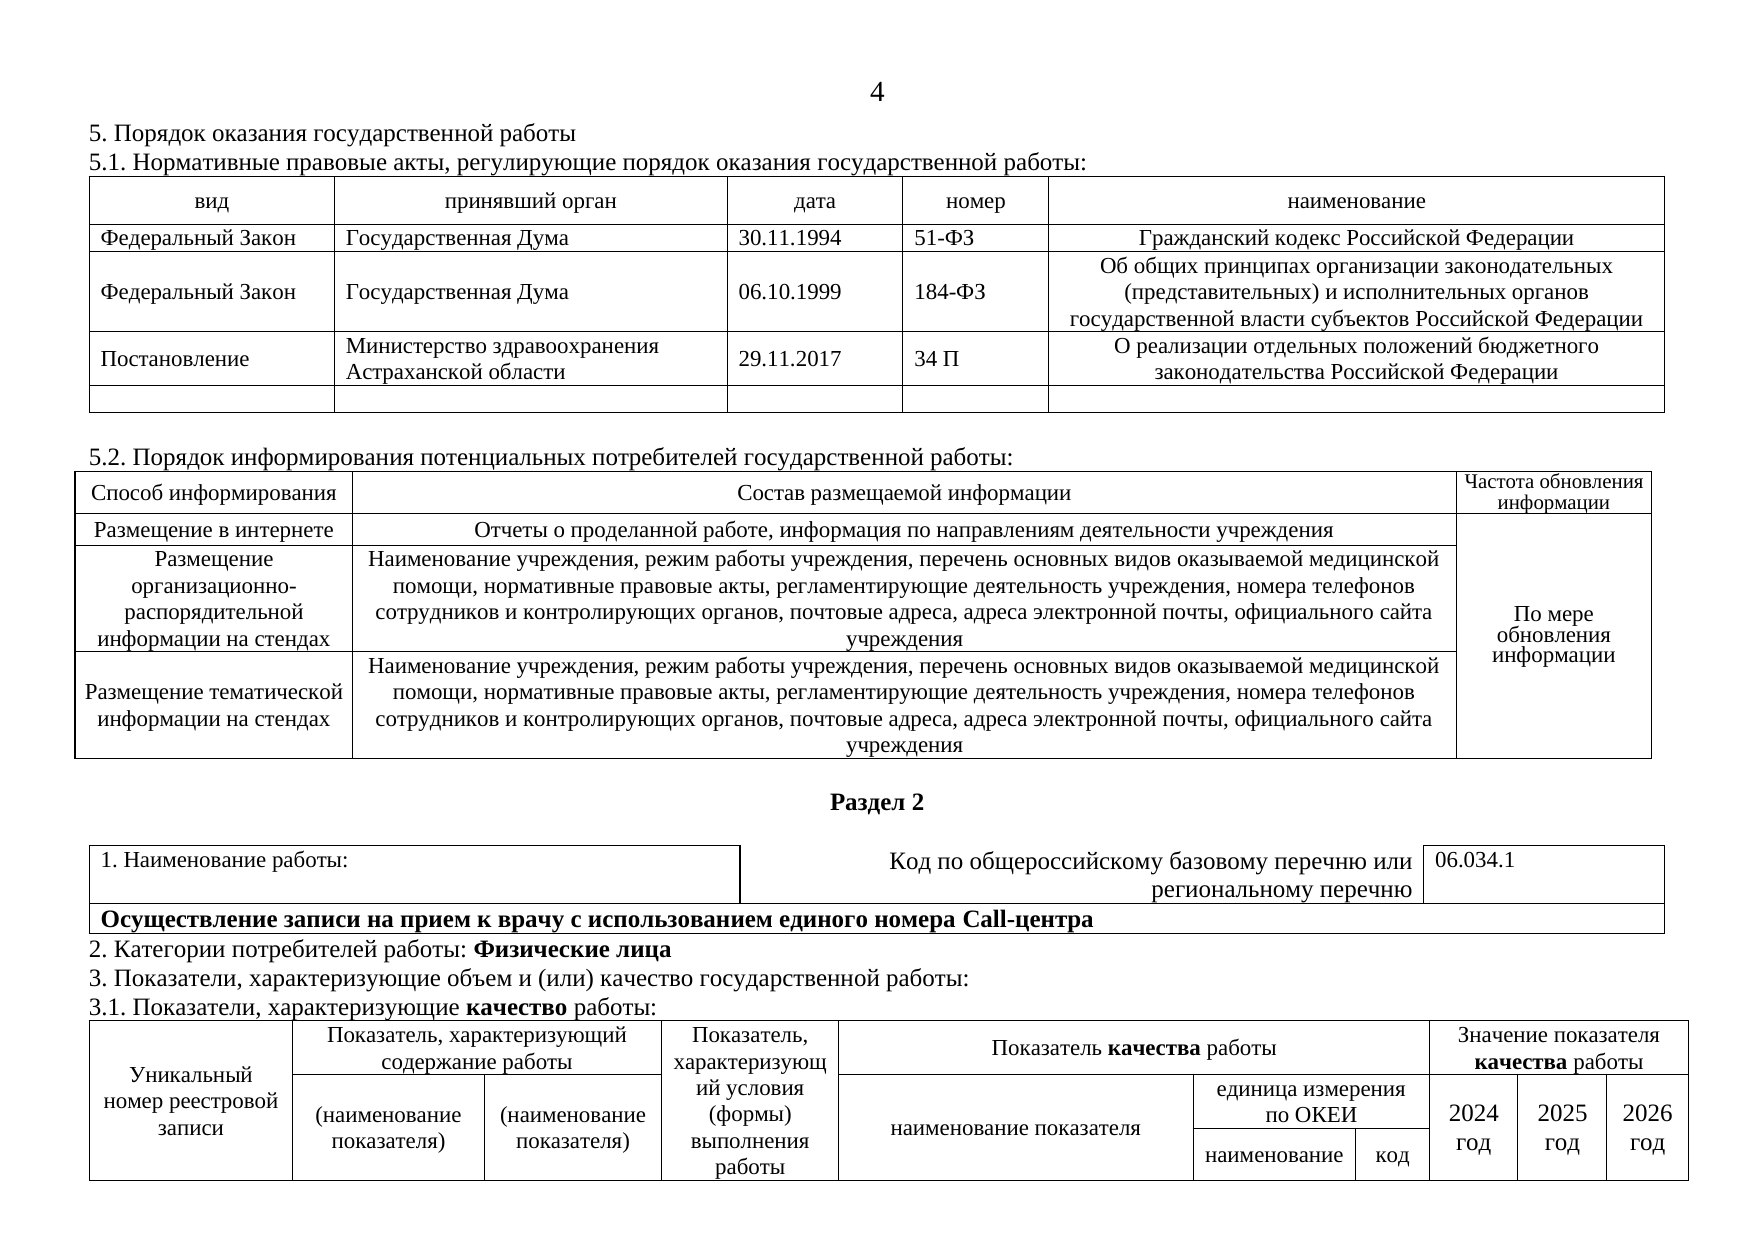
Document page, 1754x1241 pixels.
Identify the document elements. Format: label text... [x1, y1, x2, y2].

table_header Состав размещаемой информации [353, 472, 1456, 513]
table_cell 184-ФЗ [903, 252, 1048, 331]
table_header принявший орган [335, 177, 727, 223]
table_cell Наименование учреждения, режим работы учреждения, перечень основных видов оказываемой медицинской помощи, нормативные правовые акты, регламентирующие деятельность учреждения, номера телефонов сотрудников и контролирующих органов, почтовые адреса, адреса электронной почты, официального сайта учреждения [353, 652, 1456, 757]
table_header номер [903, 177, 1048, 223]
table_cell Министерство здравоохранения Астраханской области [335, 332, 727, 385]
table_cell [1049, 386, 1664, 412]
table_cell 34 П [903, 332, 1048, 385]
table_header наименование [1049, 177, 1664, 223]
table_cell Федеральный Закон [90, 252, 334, 331]
table_cell [335, 386, 727, 412]
text 5.2. Порядок информирования потенциальных потребителей государственной работы: [89, 442, 1665, 471]
table_header Значение показателя качества работы [1430, 1021, 1688, 1074]
table_header дата [728, 177, 902, 223]
table_cell По мере обновления информации [1457, 514, 1651, 757]
table_cell Государственная Дума [335, 225, 727, 251]
table_cell единица измерения по ОКЕИ [1194, 1075, 1429, 1128]
table_cell Осуществление записи на прием к врачу с использованием единого номера Call-центра [90, 904, 1664, 933]
table_cell Постановление [90, 332, 334, 385]
table_cell [728, 386, 902, 412]
text 2. Категории потребителей работы: Физические лица [89, 934, 1665, 963]
table_header Показатель качества работы [839, 1021, 1429, 1074]
table_cell 51-ФЗ [903, 225, 1048, 251]
text Раздел 2 [89, 787, 1665, 816]
table_cell [903, 386, 1048, 412]
table_cell код [1356, 1129, 1429, 1179]
table_header Показатель, характеризующий условия (формы) выполнения работы [662, 1021, 838, 1179]
text 3. Показатели, характеризующие объем и (или) качество государственной работы: [89, 963, 1665, 992]
table_header Уникальный номер реестровой записи [90, 1021, 292, 1179]
table_cell 30.11.1994 [728, 225, 902, 251]
table_cell Отчеты о проделанной работе, информация по направлениям деятельности учреждения [353, 514, 1456, 544]
table_cell Размещение организационно-распорядительной информации на стендах [76, 546, 352, 651]
table_cell (наименование показателя) [293, 1075, 484, 1179]
table_cell Гражданский кодекс Российской Федерации [1049, 225, 1664, 251]
table_cell наименование показателя [839, 1075, 1193, 1179]
table_header вид [90, 177, 334, 223]
table_cell Наименование учреждения, режим работы учреждения, перечень основных видов оказываемой медицинской помощи, нормативные правовые акты, регламентирующие деятельность учреждения, номера телефонов сотрудников и контролирующих органов, почтовые адреса, адреса электронной почты, официального сайта учреждения [353, 546, 1456, 651]
table_header Частота обновления информации [1457, 472, 1651, 513]
table_cell [90, 386, 334, 412]
text 3.1. Показатели, характеризующие качество работы: [89, 992, 1665, 1020]
table_cell (наименование показателя) [485, 1075, 661, 1179]
table_cell 2024 год [1430, 1075, 1517, 1179]
table_cell 2025 год [1518, 1075, 1606, 1179]
table_header 06.034.1 [1424, 846, 1664, 903]
table_cell Об общих принципах организации законодательных (представительных) и исполнительных органов государственной власти субъектов Российской Федерации [1049, 252, 1664, 331]
table_cell 2026 год [1607, 1075, 1688, 1179]
table_cell 29.11.2017 [728, 332, 902, 385]
table_header Показатель, характеризующий содержание работы [293, 1021, 661, 1074]
text 5. Порядок оказания государственной работы [89, 118, 1665, 147]
table_header 1. Наименование работы: [90, 846, 739, 903]
text 5.1. Нормативные правовые акты, регулирующие порядок оказания государственной работы: [89, 147, 1665, 176]
table_cell Государственная Дума [335, 252, 727, 331]
table_cell Размещение в интернете [76, 514, 352, 544]
table_cell О реализации отдельных положений бюджетного законодательства Российской Федерации [1049, 332, 1664, 385]
table_cell наименование [1194, 1129, 1355, 1179]
table_cell 06.10.1999 [728, 252, 902, 331]
table_cell Федеральный Закон [90, 225, 334, 251]
table_cell Размещение тематической информации на стендах [76, 652, 352, 757]
table_header Способ информирования [76, 472, 352, 513]
table_header Код по общероссийскому базовому перечню или региональному перечню [741, 845, 1423, 903]
